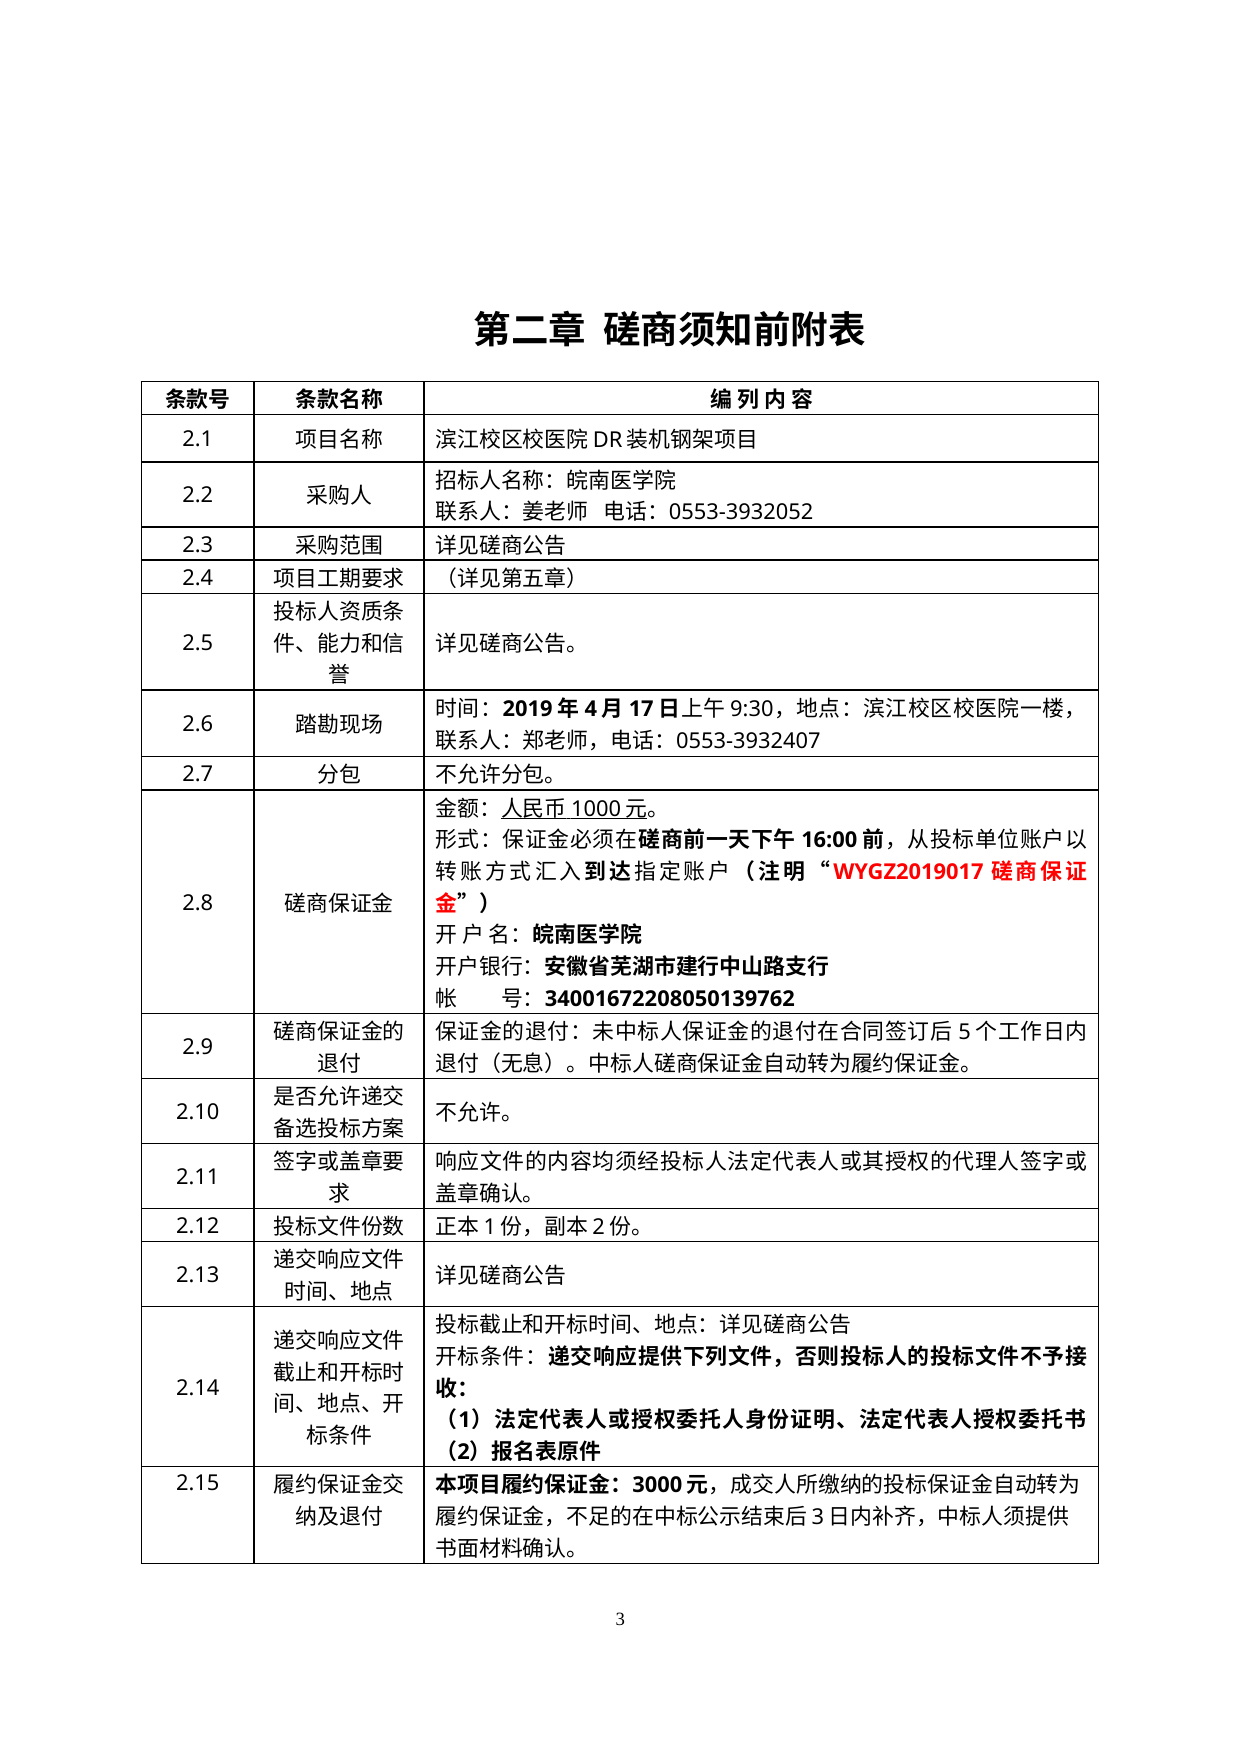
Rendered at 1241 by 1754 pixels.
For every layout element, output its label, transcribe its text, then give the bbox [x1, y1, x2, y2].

table_cell 2.2 [142, 463, 253, 526]
table_cell 递交响应文件时间、地点 [255, 1242, 423, 1306]
table_cell 2.11 [142, 1144, 253, 1207]
table_cell 2.14 [142, 1307, 253, 1466]
table_cell 不允许。 [425, 1079, 1098, 1142]
table_cell 分包 [255, 757, 423, 789]
table_cell 2.8 [142, 791, 253, 1013]
table_cell 2.7 [142, 757, 253, 789]
table_cell 正本1份，副本2份。 [425, 1209, 1098, 1241]
table_cell 2.15 [142, 1467, 253, 1562]
table_cell 项目名称 [255, 415, 423, 461]
table_header 编 列 内 容 [425, 382, 1098, 414]
table_cell 采购人 [255, 463, 423, 526]
table_cell 递交响应文件截止和开标时间、地点、开标条件 [255, 1307, 423, 1466]
table_cell 投标人资质条件、能力和信誉 [255, 594, 423, 689]
table_cell 2.13 [142, 1242, 253, 1306]
table_cell 2.1 [142, 415, 253, 461]
table_header 条款号 [142, 382, 253, 414]
table_cell 2.5 [142, 594, 253, 689]
table_cell 招标人名称：皖南医学院 联系人：姜老师 电话：0553-3932052 [425, 463, 1098, 526]
table_cell 磋商保证金的退付 [255, 1014, 423, 1078]
table_cell 金额：人民币1000元。 形式：保证金必须在磋商前一天下午16:00前，从投标单位账户以转账方式汇入到达指定账户（注明“WYGZ2019017磋商保证金”） 开 户 名：皖南医学院 开户银行：安徽省芜湖市建行中山路支行 帐 号：34001672208050139762 [425, 791, 1098, 1013]
table_cell 采购范围 [255, 528, 423, 559]
table_cell 详见磋商公告 [425, 1242, 1098, 1306]
table_cell 投标文件份数 [255, 1209, 423, 1241]
subtitle 第二章 磋商须知前附表 [286, 300, 1053, 354]
table_cell 滨江校区校医院DR装机钢架项目 [425, 415, 1098, 461]
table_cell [425, 1467, 1098, 1562]
table_cell 不允许分包。 [425, 757, 1098, 789]
table_cell 2.10 [142, 1079, 253, 1142]
table_cell 投标截止和开标时间、地点：详见磋商公告 开标条件：递交响应提供下列文件，否则投标人的投标文件不予接收： （1）法定代表人或授权委托人身份证明、法定代表人授权委托书（2）报名表原件 [425, 1307, 1098, 1466]
table_cell 响应文件的内容均须经投标人法定代表人或其授权的代理人签字或盖章确认。 [425, 1144, 1098, 1207]
table_cell 时间：2019年4月17日上午9:30，地点：滨江校区校医院一楼， 联系人：郑老师，电话：0553-3932407 [425, 691, 1098, 756]
table_cell 保证金的退付：未中标人保证金的退付在合同签订后5个工作日内退付（无息）。中标人磋商保证金自动转为履约保证金。 [425, 1014, 1098, 1078]
table_cell 磋商保证金 [255, 791, 423, 1013]
table_cell 2.3 [142, 528, 253, 559]
table_cell 2.12 [142, 1209, 253, 1241]
table_cell （详见第五章） [425, 561, 1098, 593]
table_cell 项目工期要求 [255, 561, 423, 593]
table_cell 2.4 [142, 561, 253, 593]
table_cell 详见磋商公告。 [425, 594, 1098, 689]
table_cell 踏勘现场 [255, 691, 423, 756]
table_cell 2.6 [142, 691, 253, 756]
table_header 条款名称 [255, 382, 423, 414]
table_cell 2.9 [142, 1014, 253, 1078]
table_cell 履约保证金交纳及退付 [255, 1467, 423, 1562]
table_cell 是否允许递交备选投标方案 [255, 1079, 423, 1142]
table_cell 签字或盖章要求 [255, 1144, 423, 1207]
table_cell 详见磋商公告 [425, 528, 1098, 559]
